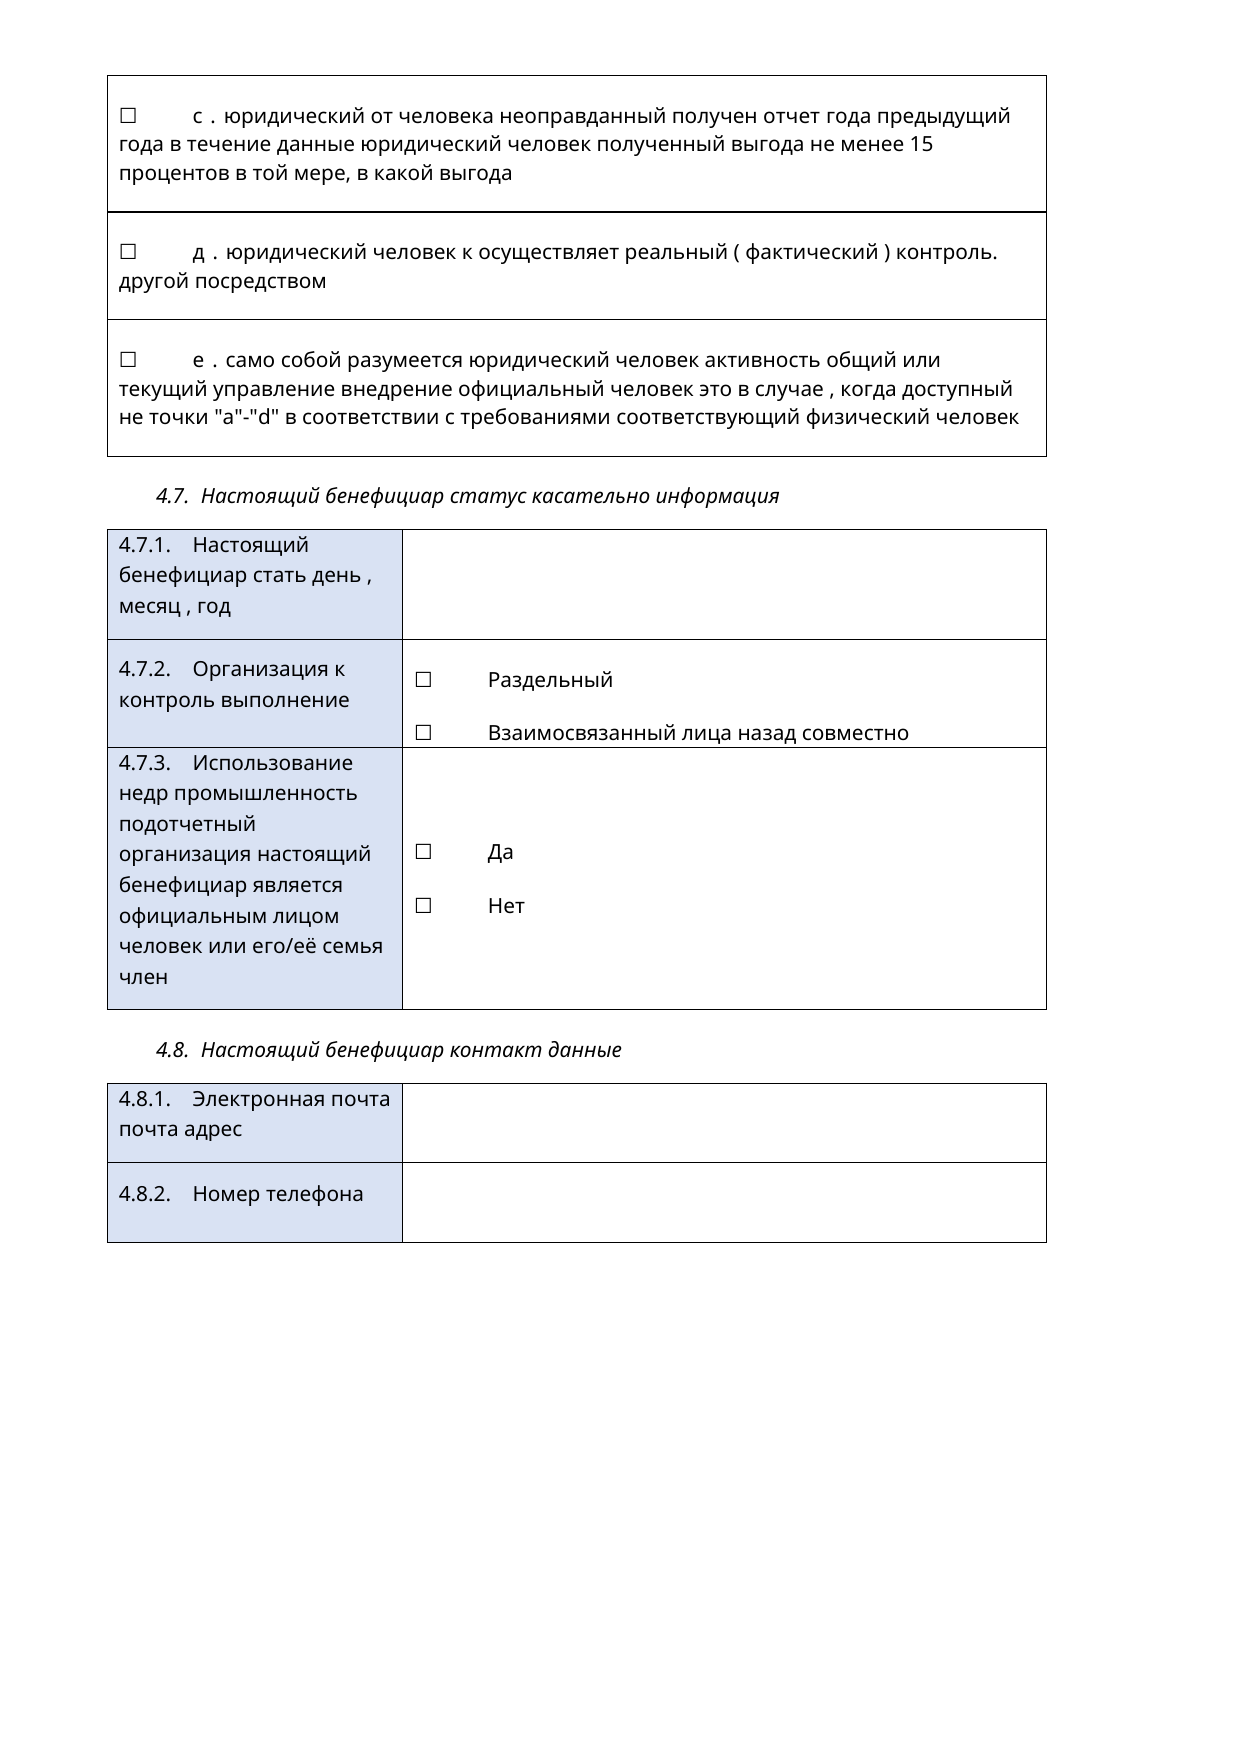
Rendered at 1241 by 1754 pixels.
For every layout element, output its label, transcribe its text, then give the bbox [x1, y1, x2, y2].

table_cell ☐ c ․ юридический от человека неоправданный получен отчет​ года предыдущий года в течение данные юридический человек полученный выгода не менее 15 процентов в той мере, в какой выгода [108, 76, 1046, 211]
table_cell ☐ Раздельный ☐ Взаимосвязанный лица назад совместно [403, 640, 1046, 747]
table_header [403, 530, 1046, 639]
table_cell Организация к контроль выполнение [108, 640, 402, 747]
table_cell ☐ е ․ само собой разумеется юридический человек активность общий или текущий управление внедрение официальный человек это в случае , когда доступный не точки "a"-"d" в соответствии с требованиями соответствующий физический человек [108, 320, 1046, 456]
table_cell Номер телефона [108, 1163, 402, 1242]
table_header Настоящий бенефициар стать день , месяц , год [108, 530, 402, 639]
table_cell Использование недр промышленность подотчетный организация настоящий бенефициар является официальным лицом человек или его/её семья член [108, 748, 402, 1009]
table_header Электронная почта почта адрес [108, 1084, 402, 1162]
table_cell ☐ д ․ юридический человек к осуществляет реальный ( фактический ) контроль. другой посредством [108, 213, 1046, 319]
list Настоящий бенефициар статус касательно информация [156, 482, 1171, 510]
table_cell [403, 1163, 1046, 1242]
list Настоящий бенефициар контакт данные [156, 1035, 1171, 1064]
table_cell ☐ Да ☐ Нет [403, 748, 1046, 1009]
table_header [403, 1084, 1046, 1162]
